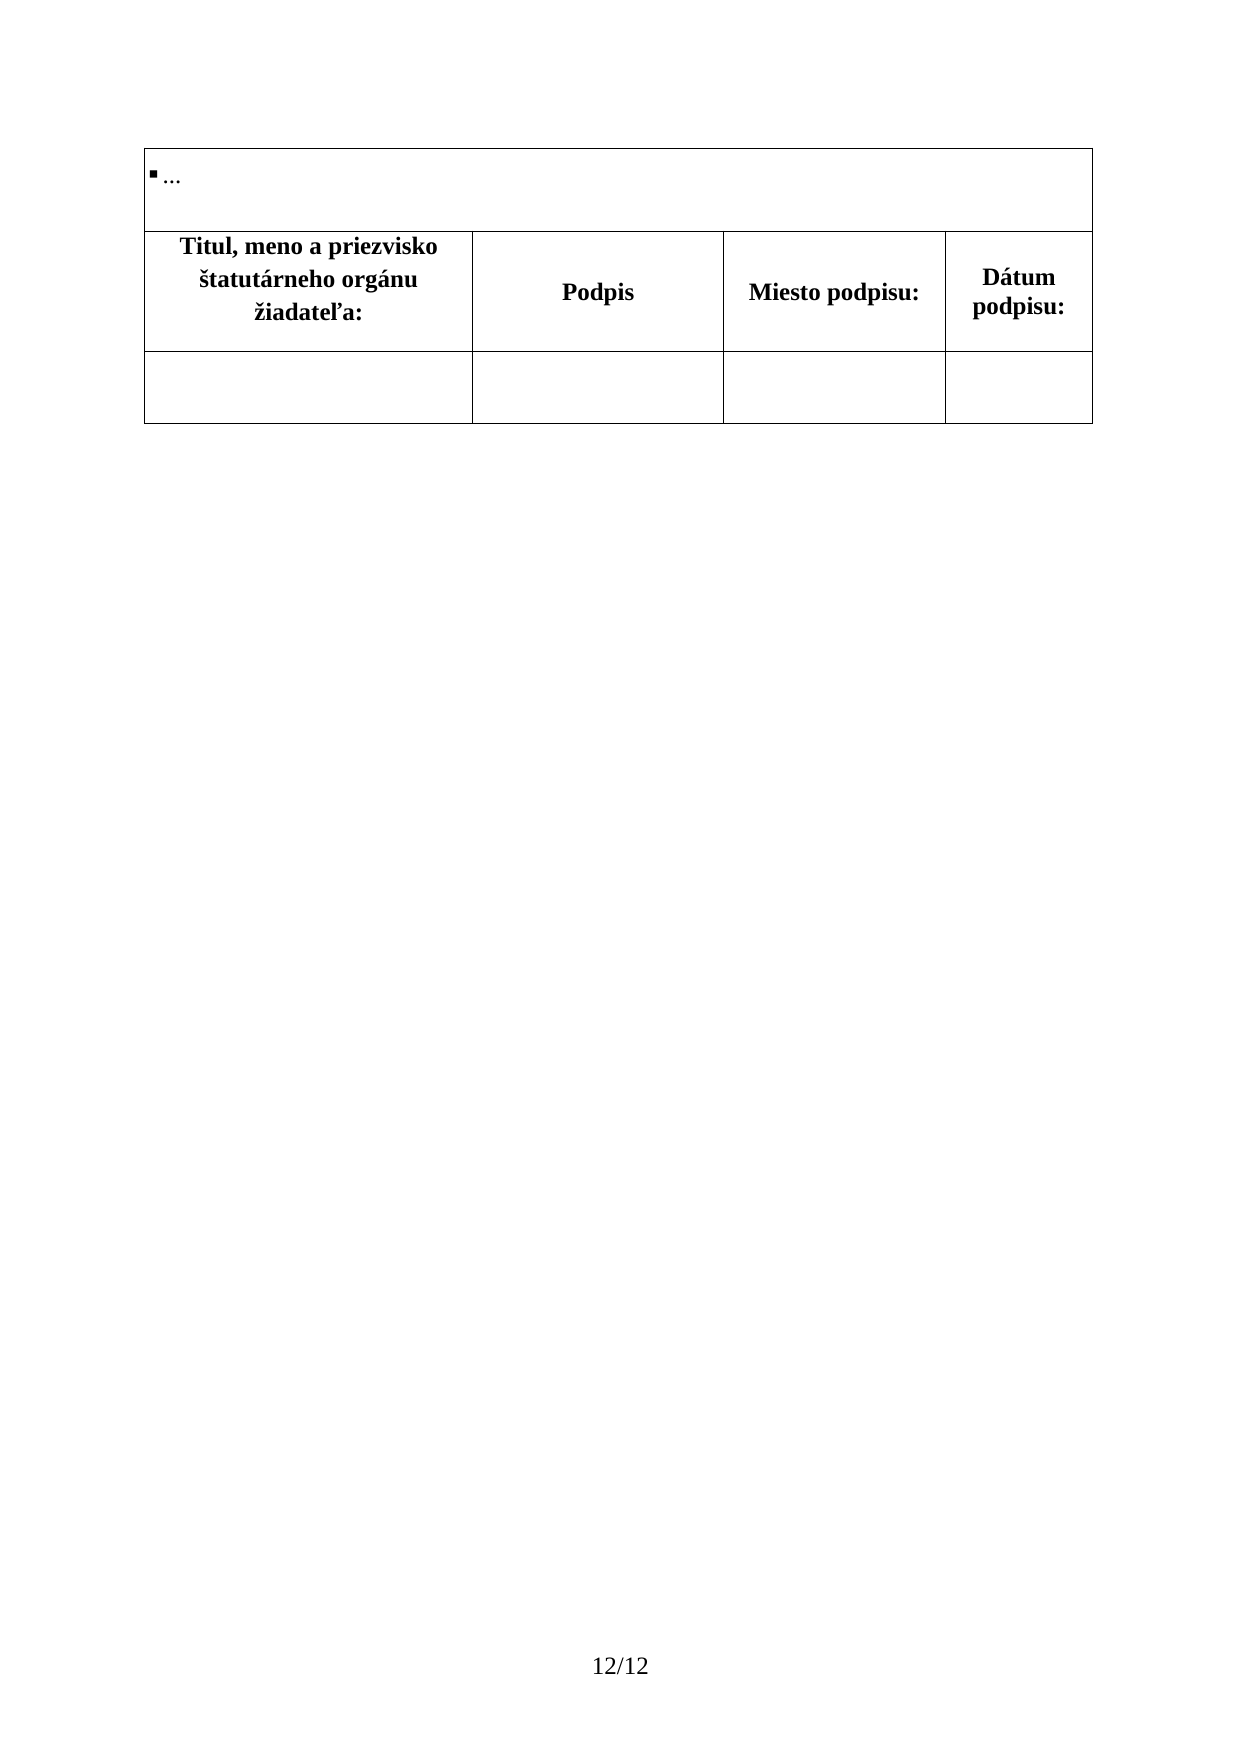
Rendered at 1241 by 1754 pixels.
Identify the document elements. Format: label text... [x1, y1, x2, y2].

table_cell [145, 352, 472, 423]
table_cell Podpis [473, 232, 723, 351]
table_cell [724, 352, 945, 423]
table_cell [946, 352, 1092, 423]
table_cell Miesto podpisu: [724, 232, 945, 351]
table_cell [145, 149, 1092, 231]
table_cell [473, 352, 723, 423]
table_cell Titul, meno a priezvisko štatutárneho orgánu žiadateľa: [145, 232, 472, 351]
table_cell Dátum podpisu: [946, 232, 1092, 351]
